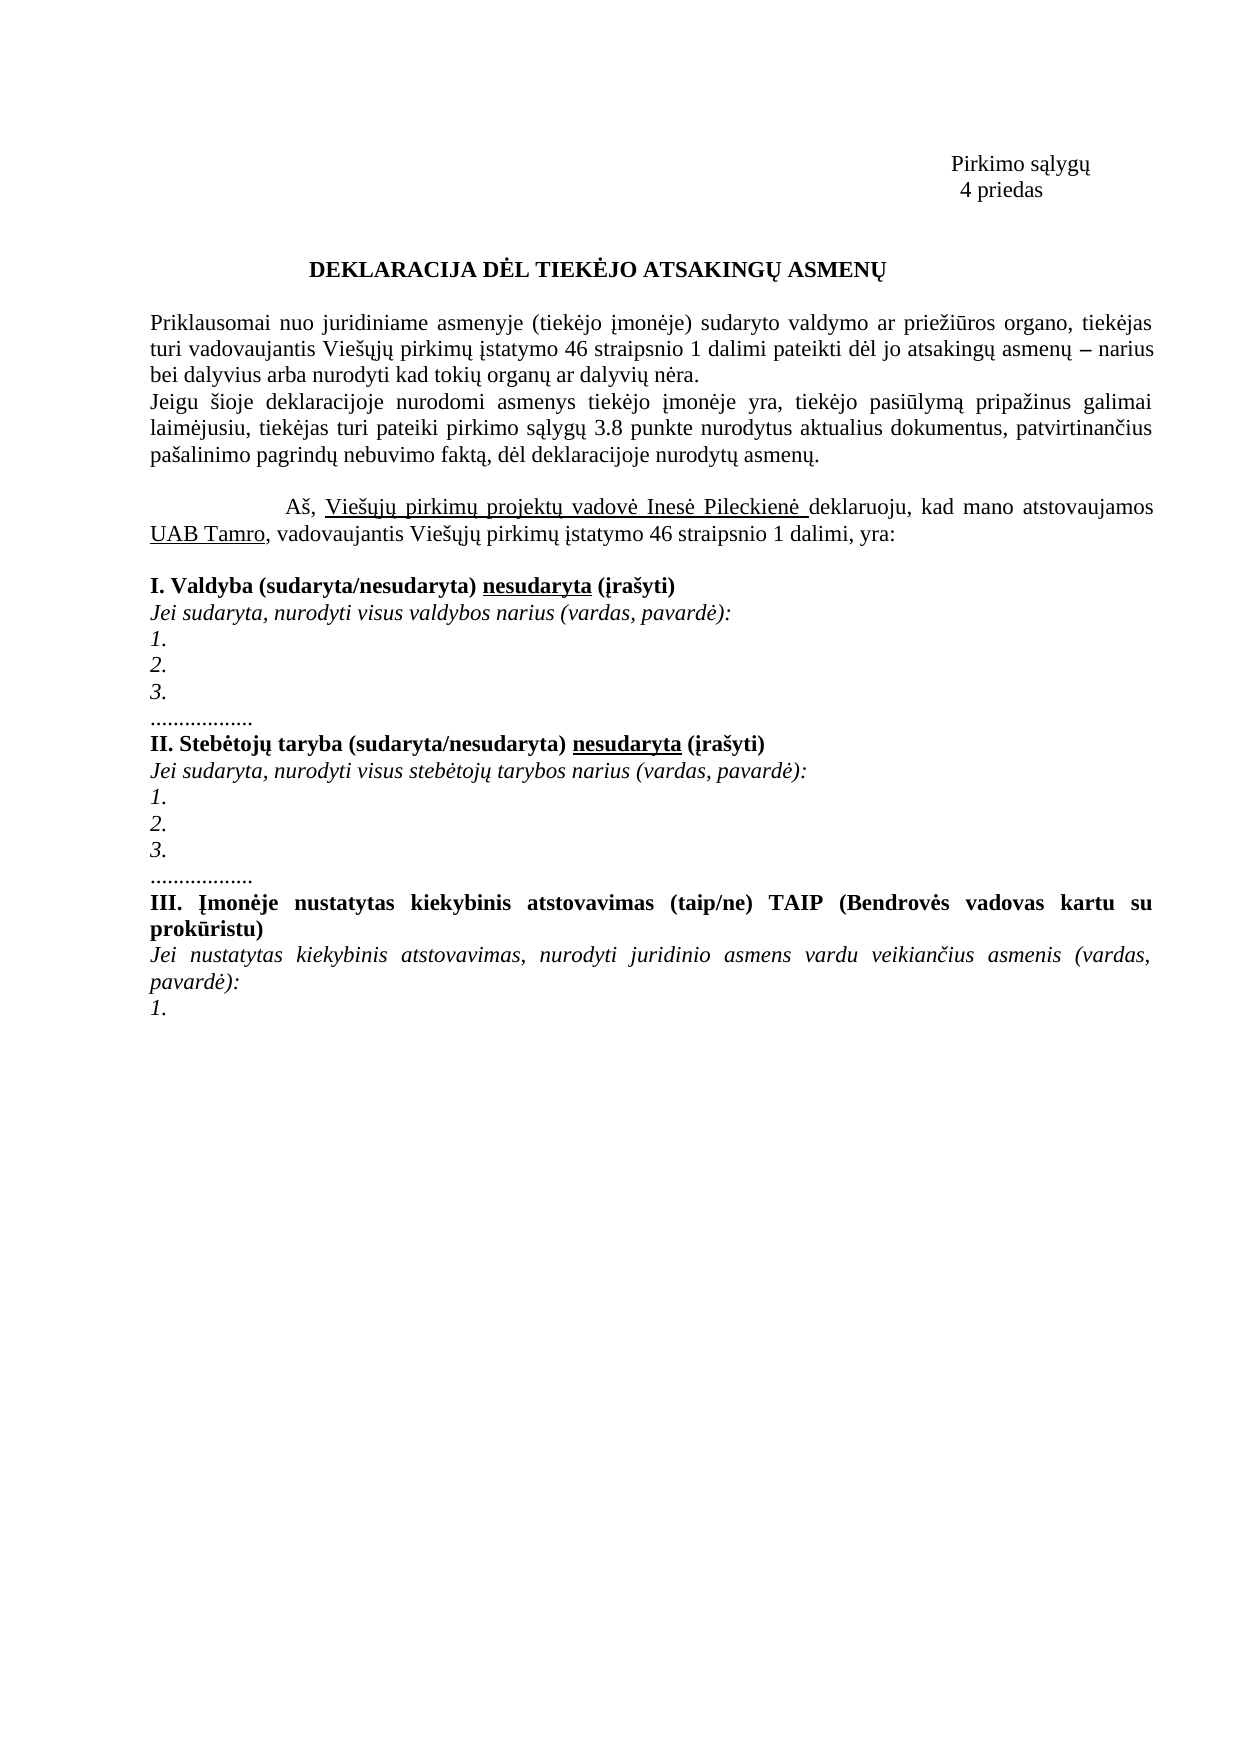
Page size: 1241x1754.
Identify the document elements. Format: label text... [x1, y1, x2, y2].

text Jei nustatytas kiekybinis atstovavimas, nurodyti juridinio asmens vardu veikiančius asmenis (vardas, pavardė): [150, 941, 1154, 994]
text III. Įmonėje nustatytas kiekybinis atstovavimas (taip/ne) TAIP (Bendrovės vadovas kartu su prokūristu) [150, 889, 1154, 941]
text 4 priedas [825, 176, 1090, 203]
text 1. [150, 783, 1154, 809]
text 1. [150, 625, 1154, 651]
text 1. [150, 994, 1154, 1020]
text 3. [150, 678, 1154, 704]
text Priklausomai nuo juridiniame asmenyje (tiekėjo įmonėje) sudaryto valdymo ar priežiūros organo, tiekėjas turi vadovaujantis Viešųjų pirkimų įstatymo 46 straipsnio 1 dalimi pateikti dėl jo atsakingų asmenų – narius bei dalyvius arba nurodyti kad tokių organų ar dalyvių nėra. [150, 309, 1154, 388]
text I. Valdyba (sudaryta/nesudaryta) nesudaryta (įrašyti) [150, 572, 1154, 599]
text 2. [150, 809, 1154, 836]
text Jei sudaryta, nurodyti visus valdybos narius (vardas, pavardė): [150, 599, 1154, 625]
text II. Stebėtojų taryba (sudaryta/nesudaryta) nesudaryta (įrašyti) [150, 731, 1154, 757]
text .................. [150, 704, 1154, 731]
text Jeigu šioje deklaracijoje nurodomi asmenys tiekėjo įmonėje yra, tiekėjo pasiūlymą pripažinus galimai laimėjusiu, tiekėjas turi pateiki pirkimo sąlygų 3.8 punkte nurodytus aktualius dokumentus, patvirtinančius pašalinimo pagrindų nebuvimo faktą, dėl deklaracijoje nurodytų asmenų. [150, 388, 1154, 467]
text Pirkimo sąlygų [525, 150, 1090, 176]
text 3. [150, 836, 1154, 862]
text Jei sudaryta, nurodyti visus stebėtojų tarybos narius (vardas, pavardė): [150, 757, 1154, 783]
text .................. [150, 862, 1154, 889]
text 2. [150, 651, 1154, 678]
text Aš, Viešųjų pirkimų projektų vadovė Inesė Pileckienė deklaruoju, kad mano atstovaujamos UAB Tamro, vadovaujantis Viešųjų pirkimų įstatymo 46 straipsnio 1 dalimi, yra: [150, 493, 1154, 546]
text DEKLARACIJA DĖL TIEKĖJO ATSAKINGŲ ASMENŲ [106, 256, 1090, 282]
